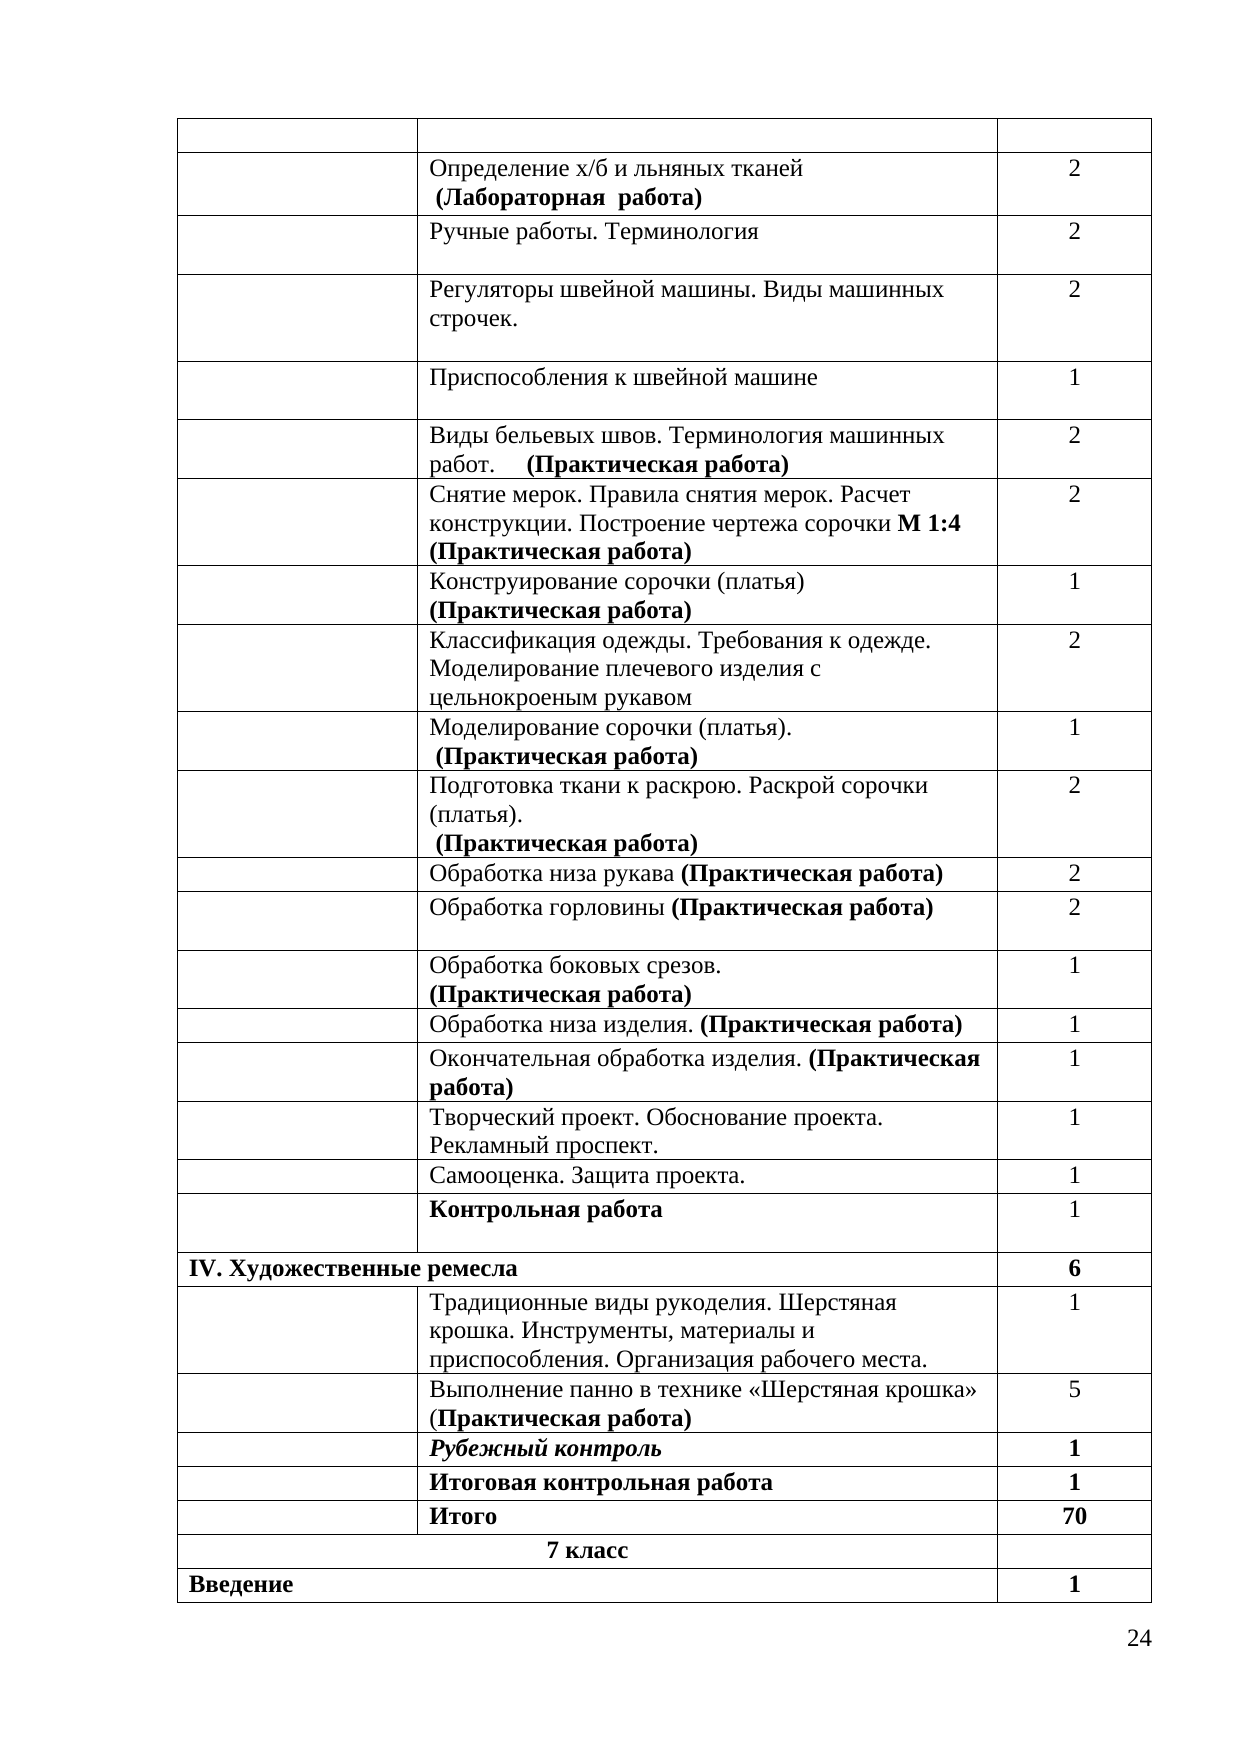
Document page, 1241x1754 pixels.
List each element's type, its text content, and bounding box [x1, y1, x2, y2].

table_cell 1 [998, 1467, 1151, 1500]
table_cell Итого [418, 1501, 997, 1534]
table_cell [178, 771, 417, 857]
table_cell Регуляторы швейной машины. Виды машинных строчек. [418, 275, 997, 361]
table_cell [178, 362, 417, 419]
table_cell [998, 1535, 1151, 1568]
table_cell 6 [998, 1253, 1151, 1286]
table_cell Обработка горловины (Практическая работа) [418, 892, 997, 949]
table_cell [178, 275, 417, 361]
table_cell [178, 892, 417, 949]
table_cell [178, 712, 417, 769]
table_cell [178, 216, 417, 273]
table_cell Обработка низа изделия. (Практическая работа) [418, 1009, 997, 1042]
table_cell Обработка боковых срезов. (Практическая работа) [418, 951, 997, 1008]
table_cell Моделирование сорочки (платья). (Практическая работа) [418, 712, 997, 769]
table_cell [178, 1501, 417, 1534]
table_cell 2 [998, 153, 1151, 215]
table_cell 70 [998, 1501, 1151, 1534]
table_cell 1 [998, 566, 1151, 624]
table_cell 2 [998, 275, 1151, 361]
table_cell 1 [998, 1194, 1151, 1252]
table_cell Самооценка. Защита проекта. [418, 1160, 997, 1193]
table_cell 2 [998, 119, 1151, 152]
table_cell Итоговая контрольная работа [418, 1467, 997, 1500]
table_cell Традиционные виды рукоделия. Шерстяная крошка. Инструменты, материалы и приспособления. Организация рабочего места. [418, 1287, 997, 1373]
table_cell [178, 1160, 417, 1193]
table_cell 2 [998, 771, 1151, 857]
table_cell 2 [998, 892, 1151, 949]
table_cell Окончательная обработка изделия. (Практическая работа) [418, 1043, 997, 1101]
table_cell Рубежный контроль [418, 1433, 997, 1466]
table_cell Подготовка ткани к раскрою. Раскрой сорочки (платья). (Практическая работа) [418, 771, 997, 857]
table_cell Введение [178, 1569, 997, 1602]
table_cell [178, 951, 417, 1008]
table_cell [178, 1194, 417, 1252]
table_cell [178, 1374, 417, 1432]
table_cell 2 [998, 625, 1151, 711]
table_cell 1 [998, 712, 1151, 769]
table_cell Творческий проект. Обоснование проекта. Рекламный проспект. [418, 1102, 997, 1159]
table_cell Выполнение панно в технике «Шерстяная крошка» (Практическая работа) [418, 1374, 997, 1432]
table_cell Виды бельевых швов. Терминология машинных работ. (Практическая работа) [418, 420, 997, 478]
table_cell 1 [998, 1287, 1151, 1373]
table_cell [178, 153, 417, 215]
table_cell [178, 1433, 417, 1466]
table_cell [178, 1043, 417, 1101]
table_cell [178, 1467, 417, 1500]
table_cell 1 [998, 951, 1151, 1008]
table_cell Конструирование сорочки (платья) (Практическая работа) [418, 566, 997, 624]
table_cell 1 [998, 1160, 1151, 1193]
table_cell 1 [998, 1102, 1151, 1159]
table_cell 5 [998, 1374, 1151, 1432]
table_cell [178, 1102, 417, 1159]
table_cell IV. Художественные ремесла [178, 1253, 997, 1286]
table_cell 1 [998, 1009, 1151, 1042]
table_cell 2 [998, 216, 1151, 273]
table_cell 2 [998, 479, 1151, 565]
table_cell [178, 625, 417, 711]
table_cell 1 [998, 1433, 1151, 1466]
table_cell Определение х/б и льняных тканей (Лабораторная работа) [418, 153, 997, 215]
table_cell Обработка низа рукава (Практическая работа) [418, 858, 997, 891]
table_cell Классификация одежды. Требования к одежде. Моделирование плечевого изделия с цельнокроеным рукавом [418, 625, 997, 711]
table_cell 2 [998, 420, 1151, 478]
table_cell [178, 1287, 417, 1373]
table_cell [178, 119, 417, 152]
table_cell 1 [998, 1569, 1151, 1602]
table_cell 1 [998, 362, 1151, 419]
table_cell Ручные работы. Терминология [418, 216, 997, 273]
table_cell 1 [998, 1043, 1151, 1101]
table_cell [178, 1009, 417, 1042]
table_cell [418, 119, 997, 152]
table_cell 7 класс [178, 1535, 997, 1568]
table_cell Приспособления к швейной машине [418, 362, 997, 419]
table_cell [178, 566, 417, 624]
table_cell Контрольная работа [418, 1194, 997, 1252]
table_cell [178, 858, 417, 891]
table_cell [178, 479, 417, 565]
table_cell [178, 420, 417, 478]
table_cell 2 [998, 858, 1151, 891]
table_cell Снятие мерок. Правила снятия мерок. Расчет конструкции. Построение чертежа сорочки М 1:4 (Практическая работа) [418, 479, 997, 565]
